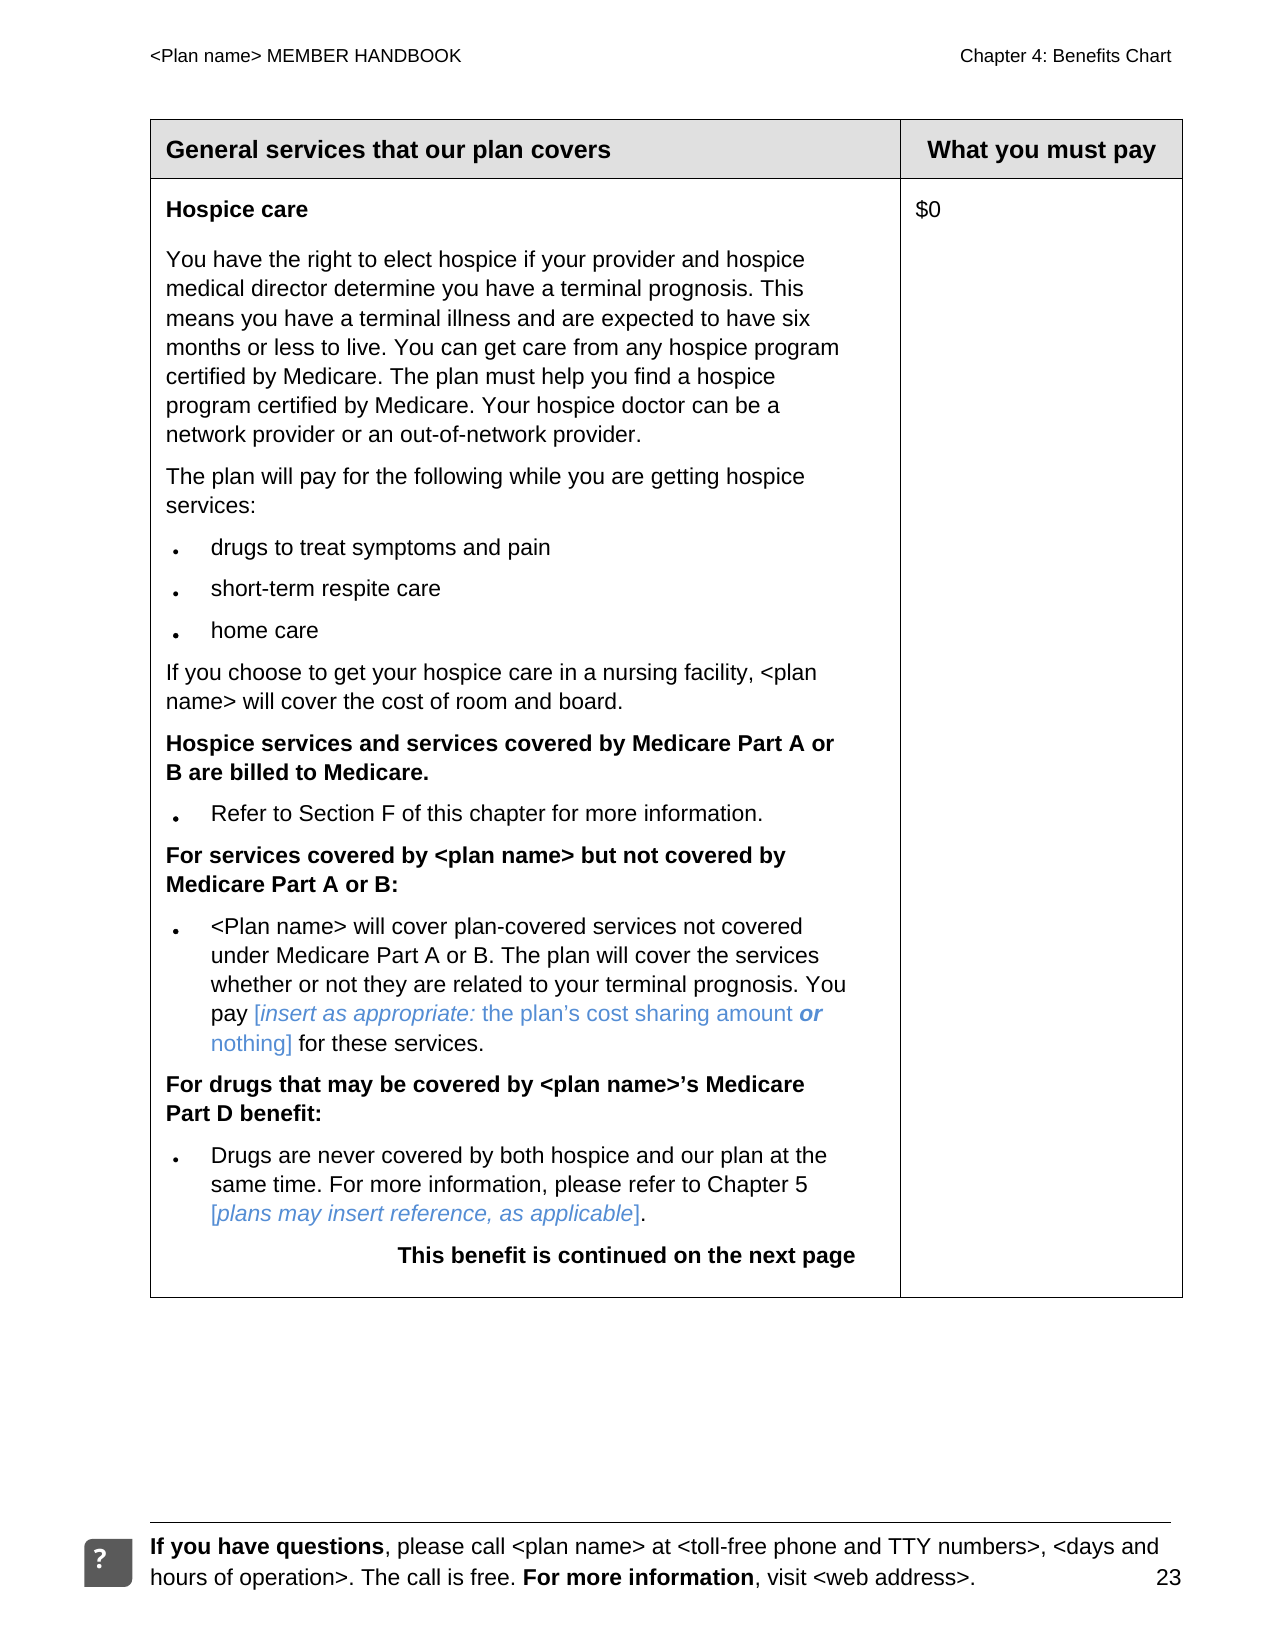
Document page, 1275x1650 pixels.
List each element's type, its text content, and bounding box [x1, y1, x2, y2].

table_cell $0 [901, 179, 1182, 1297]
table_header What you must pay [901, 120, 1182, 178]
table_cell Hospice care You have the right to elect hospice if your provider and hospice medical director determine you have a terminal prognosis. This means you have a terminal illness and are expected to have six months or less to live. You can get care from any hospice program certified by Medicare. The plan must help you find a hospice program certified by Medicare. Your hospice doctor can be a network provider or an out-of-network provider. The plan will pay for the following while you are getting hospice services: drugs to treat symptoms and pain short-term respite care home care If you choose to get your hospice care in a nursing facility, <plan name> will cover the cost of room and board. Hospice services and services covered by Medicare Part A or B are billed to Medicare. Refer to Section F of this chapter for more information. For services covered by <plan name> but not covered by Medicare Part A or B: <Plan name> will cover plan-covered services not covered under Medicare Part A or B. The plan will cover the services whether or not they are related to your terminal prognosis. You pay [insert as appropriate: the plan’s cost sharing amount or nothing] for these services. For drugs that may be covered by <plan name>’s Medicare Part D benefit: Drugs are never covered by both hospice and our plan at the same time. For more information, please refer to Chapter 5 [plans may insert reference, as applicable]. This benefit is continued on the next page [151, 179, 900, 1297]
table_header General services that our plan covers [151, 120, 900, 178]
